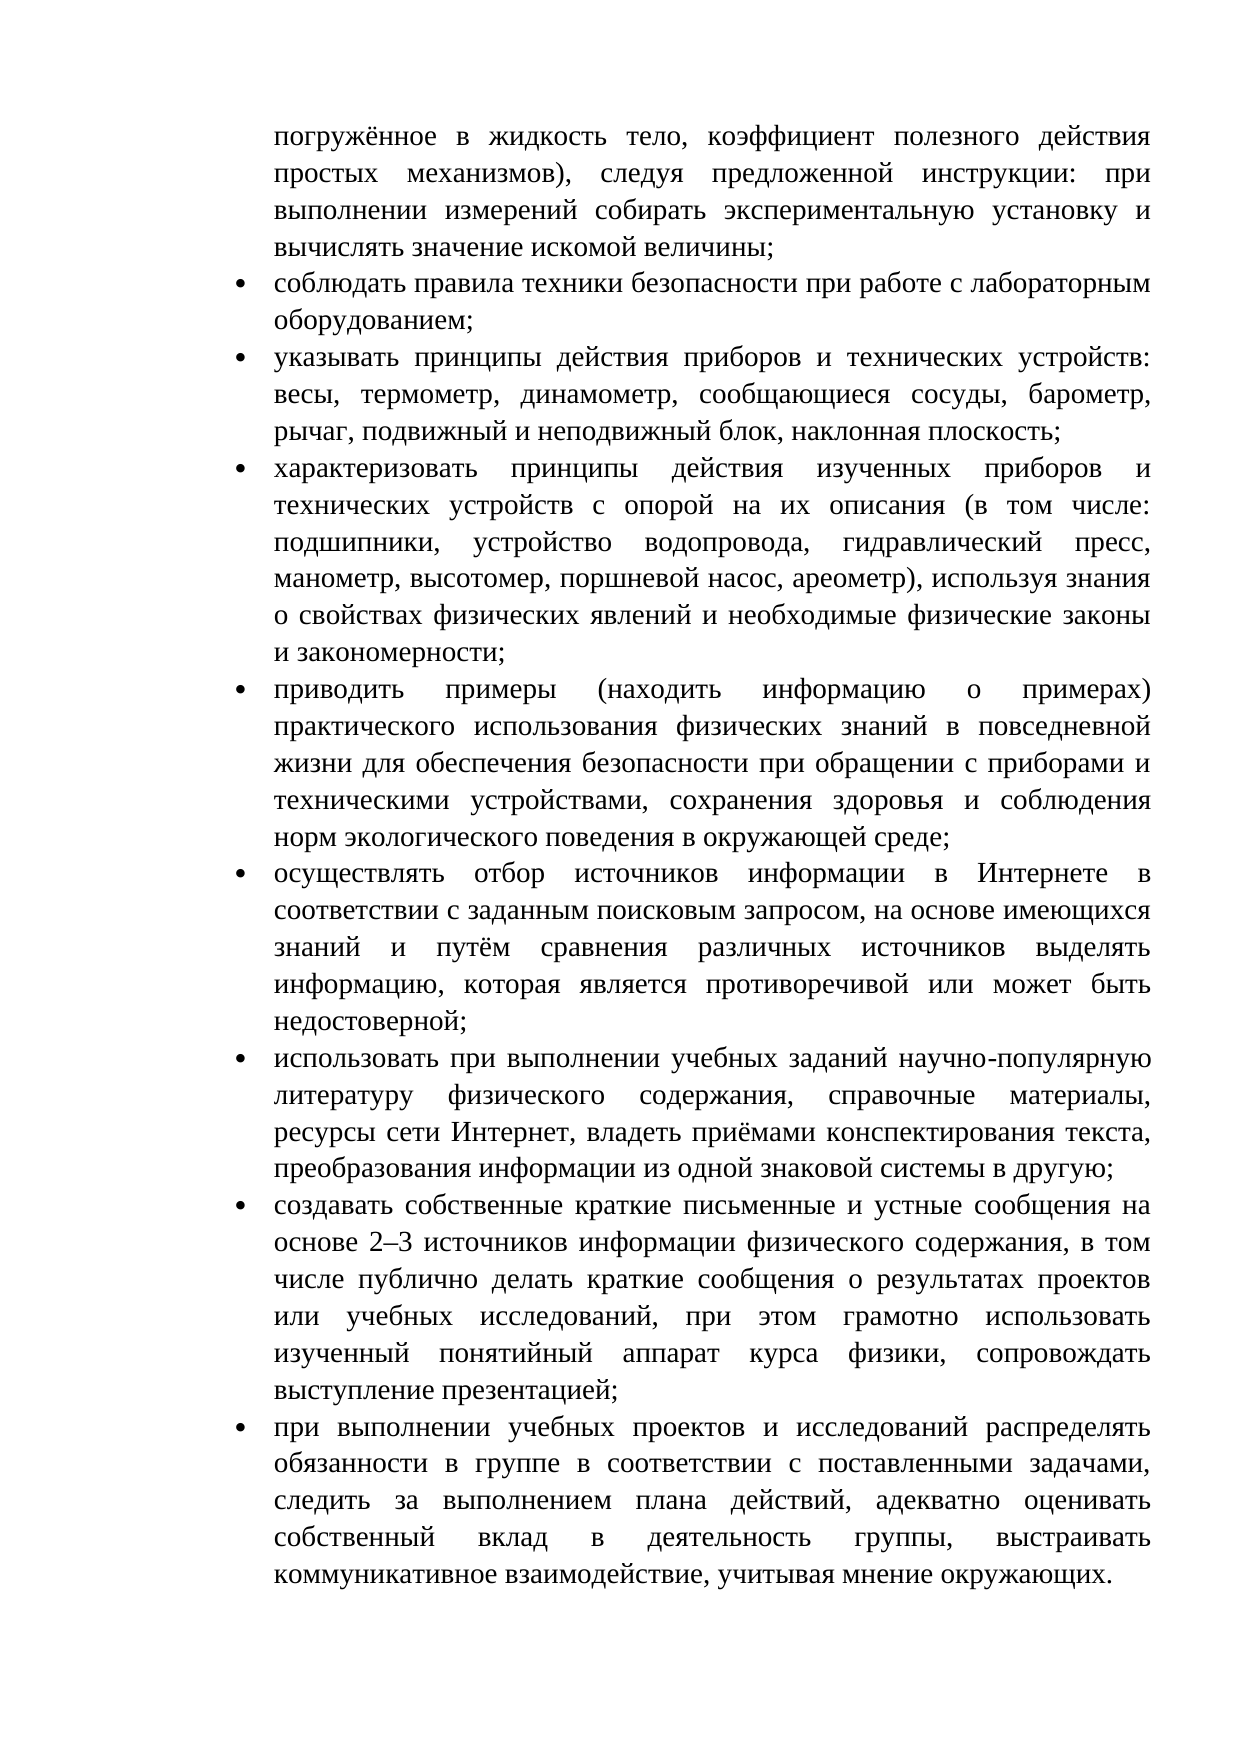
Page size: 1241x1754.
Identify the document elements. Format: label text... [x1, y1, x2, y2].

list при выполнении учебных проектов и исследований распределять обязанности в группе в соответствии с поставленными задачами, следить за выполнением плана действий, адекватно оценивать собственный вклад в деятельность группы, выстраивать коммуникативное взаимодействие, учитывая мнение окружающих. [236, 1409, 1152, 1590]
list осуществлять отбор источников информации в Интернете в соответствии с заданным поисковым запросом, на основе имеющихся знаний и путём сравнения различных источников выделять информацию, которая является противоречивой или может быть недостоверной; [236, 856, 1152, 1037]
list использовать при выполнении учебных заданий научно-популярную литературу физического содержания, справочные материалы, ресурсы сети Интернет, владеть приёмами конспектирования текста, преобразования информации из одной знаковой системы в другую; [236, 1040, 1152, 1184]
list характеризовать принципы действия изученных приборов и технических устройств с опорой на их описания (в том числе: подшипники, устройство водопровода, гидравлический пресс, манометр, высотомер, поршневой насос, ареометр), используя знания о свойствах физических явлений и необходимые физические законы и закономерности; [236, 450, 1152, 668]
list создавать собственные краткие письменные и устные сообщения на основе 2–3 источников информации физического содержания, в том числе публично делать краткие сообщения о результатах проектов или учебных исследований, при этом грамотно использовать изученный понятийный аппарат курса физики, сопровождать выступление презентацией; [236, 1187, 1152, 1405]
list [236, 118, 1152, 262]
list соблюдать правила техники безопасности при работе с лабораторным оборудованием; [236, 266, 1152, 336]
list указывать принципы действия приборов и технических устройств: весы, термометр, динамометр, сообщающиеся сосуды, барометр, рычаг, подвижный и неподвижный блок, наклонная плоскость; [236, 339, 1152, 447]
list приводить примеры (находить информацию о примерах) практического использования физических знаний в повседневной жизни для обеспечения безопасности при обращении с приборами и техническими устройствами, сохранения здоровья и соблюдения норм экологического поведения в окружающей среде; [236, 671, 1152, 852]
